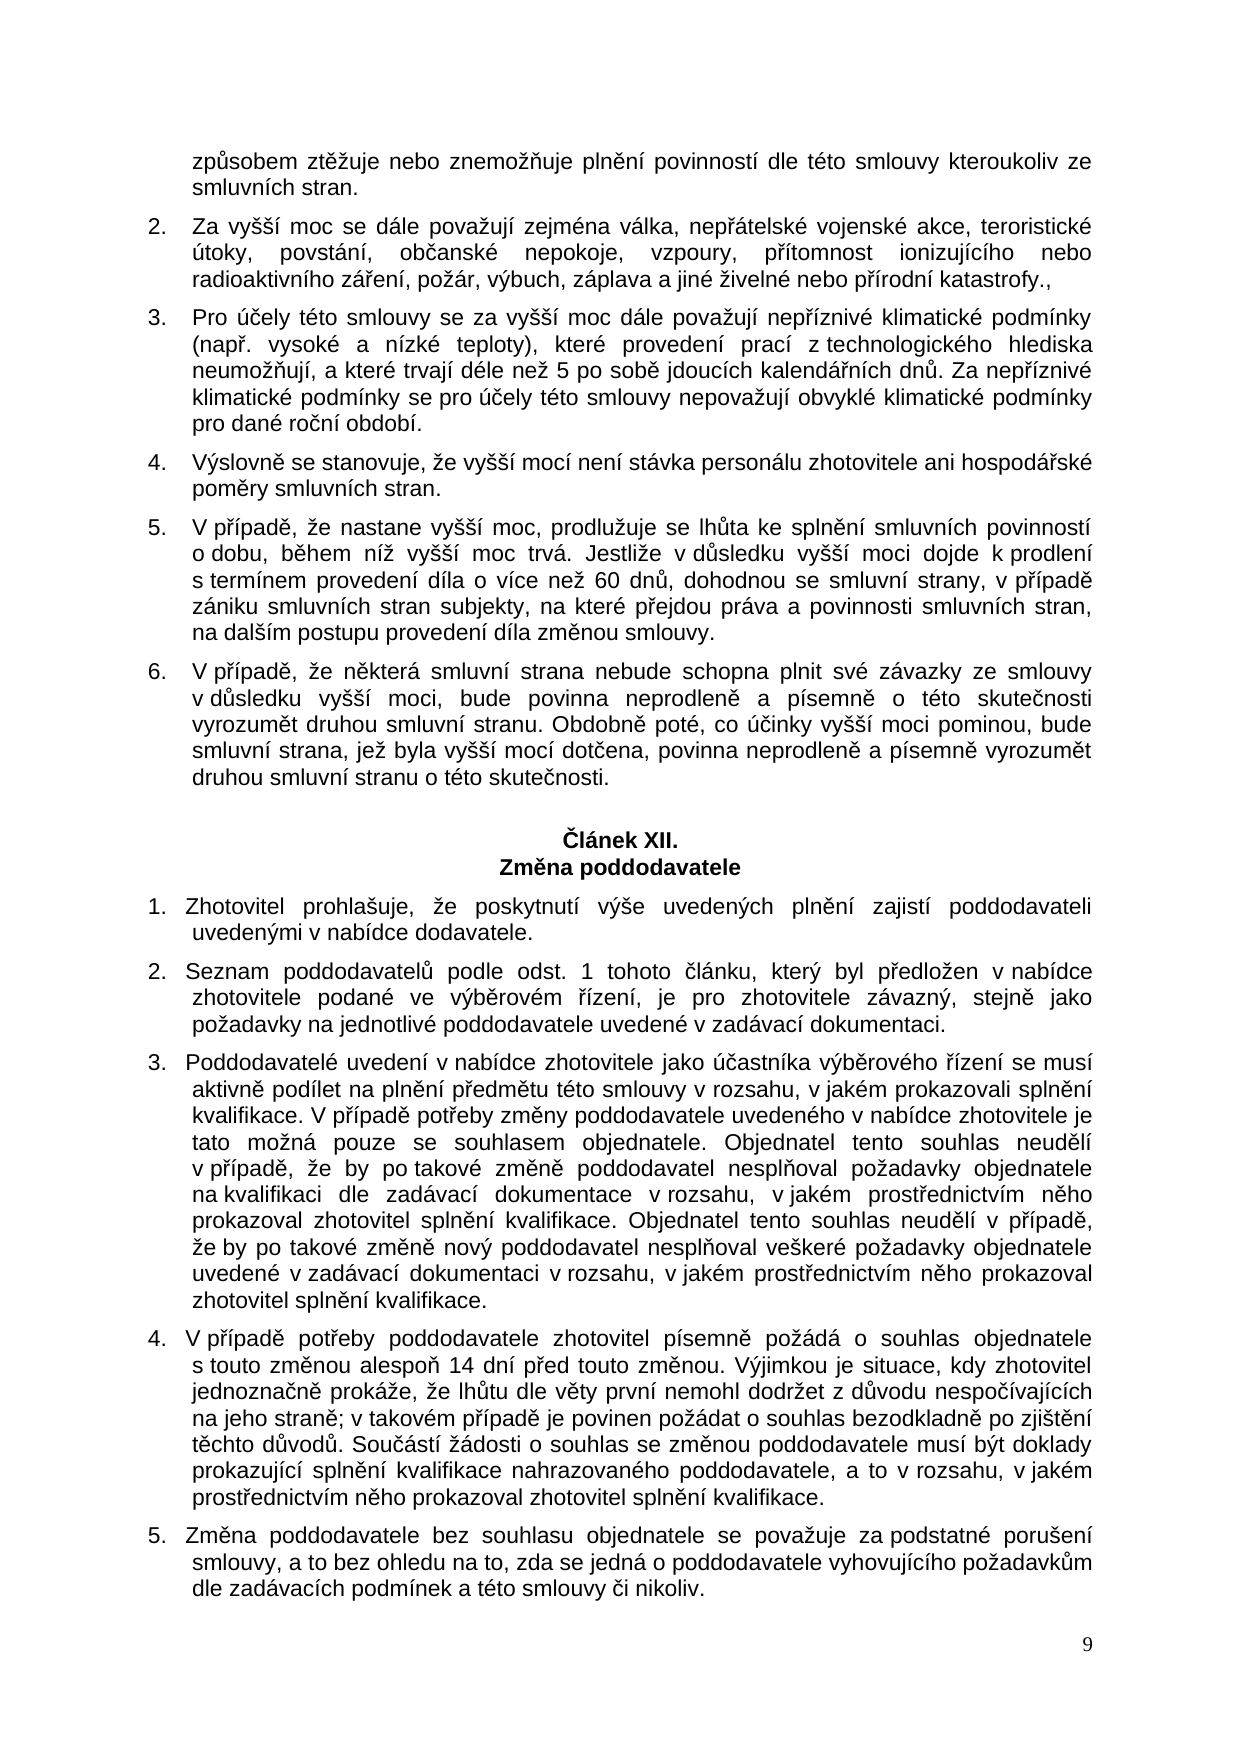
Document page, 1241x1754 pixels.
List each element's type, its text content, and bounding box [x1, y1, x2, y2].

text Změna poddodavatele [148, 854, 1093, 880]
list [148, 148, 1093, 200]
list Výslovně se stanovuje, že vyšší mocí není stávka personálu zhotovitele ani hospodářské poměry smluvních stran. [148, 449, 1093, 501]
list V případě potřeby poddodavatele zhotovitel písemně požádá o souhlas objednatele s touto změnou alespoň 14 dní před touto změnou. Výjimkou je situace, kdy zhotovitel jednoznačně prokáže, že lhůtu dle věty první nemohl dodržet z důvodu nespočívajících na jeho straně; v takovém případě je povinen požádat o souhlas bezodkladně po zjištění těchto důvodů. Součástí žádosti o souhlas se změnou poddodavatele musí být doklady prokazující splnění kvalifikace nahrazovaného poddodavatele, a to v rozsahu, v jakém prostřednictvím něho prokazoval zhotovitel splnění kvalifikace. [148, 1325, 1093, 1510]
list Pro účely této smlouvy se za vyšší moc dále považují nepříznivé klimatické podmínky (např. vysoké a nízké teploty), které provedení prací z technologického hlediska neumožňují, a které trvají déle než 5 po sobě jdoucích kalendářních dnů. Za nepříznivé klimatické podmínky se pro účely této smlouvy nepovažují obvyklé klimatické podmínky pro dané roční období. [148, 304, 1093, 436]
list Změna poddodavatele bez souhlasu objednatele se považuje za podstatné porušení smlouvy, a to bez ohledu na to, zda se jedná o poddodavatele vyhovujícího požadavkům dle zadávacích podmínek a této smlouvy či nikoliv. [148, 1522, 1093, 1601]
list V případě, že některá smluvní strana nebude schopna plnit své závazky ze smlouvy v důsledku vyšší moci, bude povinna neprodleně a písemně o této skutečnosti vyrozumět druhou smluvní stranu. Obdobně poté, co účinky vyšší moci pominou, bude smluvní strana, jež byla vyšší mocí dotčena, povinna neprodleně a písemně vyrozumět druhou smluvní stranu o této skutečnosti. [148, 658, 1093, 790]
list Seznam poddodavatelů podle odst. 1 tohoto článku, který byl předložen v nabídce zhotovitele podané ve výběrovém řízení, je pro zhotovitele závazný, stejně jako požadavky na jednotlivé poddodavatele uvedené v zadávací dokumentaci. [148, 958, 1093, 1037]
list Poddodavatelé uvedení v nabídce zhotovitele jako účastníka výběrového řízení se musí aktivně podílet na plnění předmětu této smlouvy v rozsahu, v jakém prokazovali splnění kvalifikace. V případě potřeby změny poddodavatele uvedeného v nabídce zhotovitele je tato možná pouze se souhlasem objednatele. Objednatel tento souhlas neudělí v případě, že by po takové změně poddodavatel nesplňoval požadavky objednatele na kvalifikaci dle zadávací dokumentace v rozsahu, v jakém prostřednictvím něho prokazoval zhotovitel splnění kvalifikace. Objednatel tento souhlas neudělí v případě, že by po takové změně nový poddodavatel nesplňoval veškeré požadavky objednatele uvedené v zadávací dokumentaci v rozsahu, v jakém prostřednictvím něho prokazoval zhotovitel splnění kvalifikace. [148, 1049, 1093, 1313]
text Článek XII. [148, 827, 1093, 854]
list Zhotovitel prohlašuje, že poskytnutí výše uvedených plnění zajistí poddodavateli uvedenými v nabídce dodavatele. [148, 893, 1093, 945]
list V případě, že nastane vyšší moc, prodlužuje se lhůta ke splnění smluvních povinností o dobu, během níž vyšší moc trvá. Jestliže v důsledku vyšší moci dojde k prodlení s termínem provedení díla o více než 60 dnů, dohodnou se smluvní strany, v případě zániku smluvních stran subjekty, na které přejdou práva a povinnosti smluvních stran, na dalším postupu provedení díla změnou smlouvy. [148, 514, 1093, 646]
list Za vyšší moc se dále považují zejména válka, nepřátelské vojenské akce, teroristické útoky, povstání, občanské nepokoje, vzpoury, přítomnost ionizujícího nebo radioaktivního záření, požár, výbuch, záplava a jiné živelné nebo přírodní katastrofy., [148, 213, 1093, 292]
